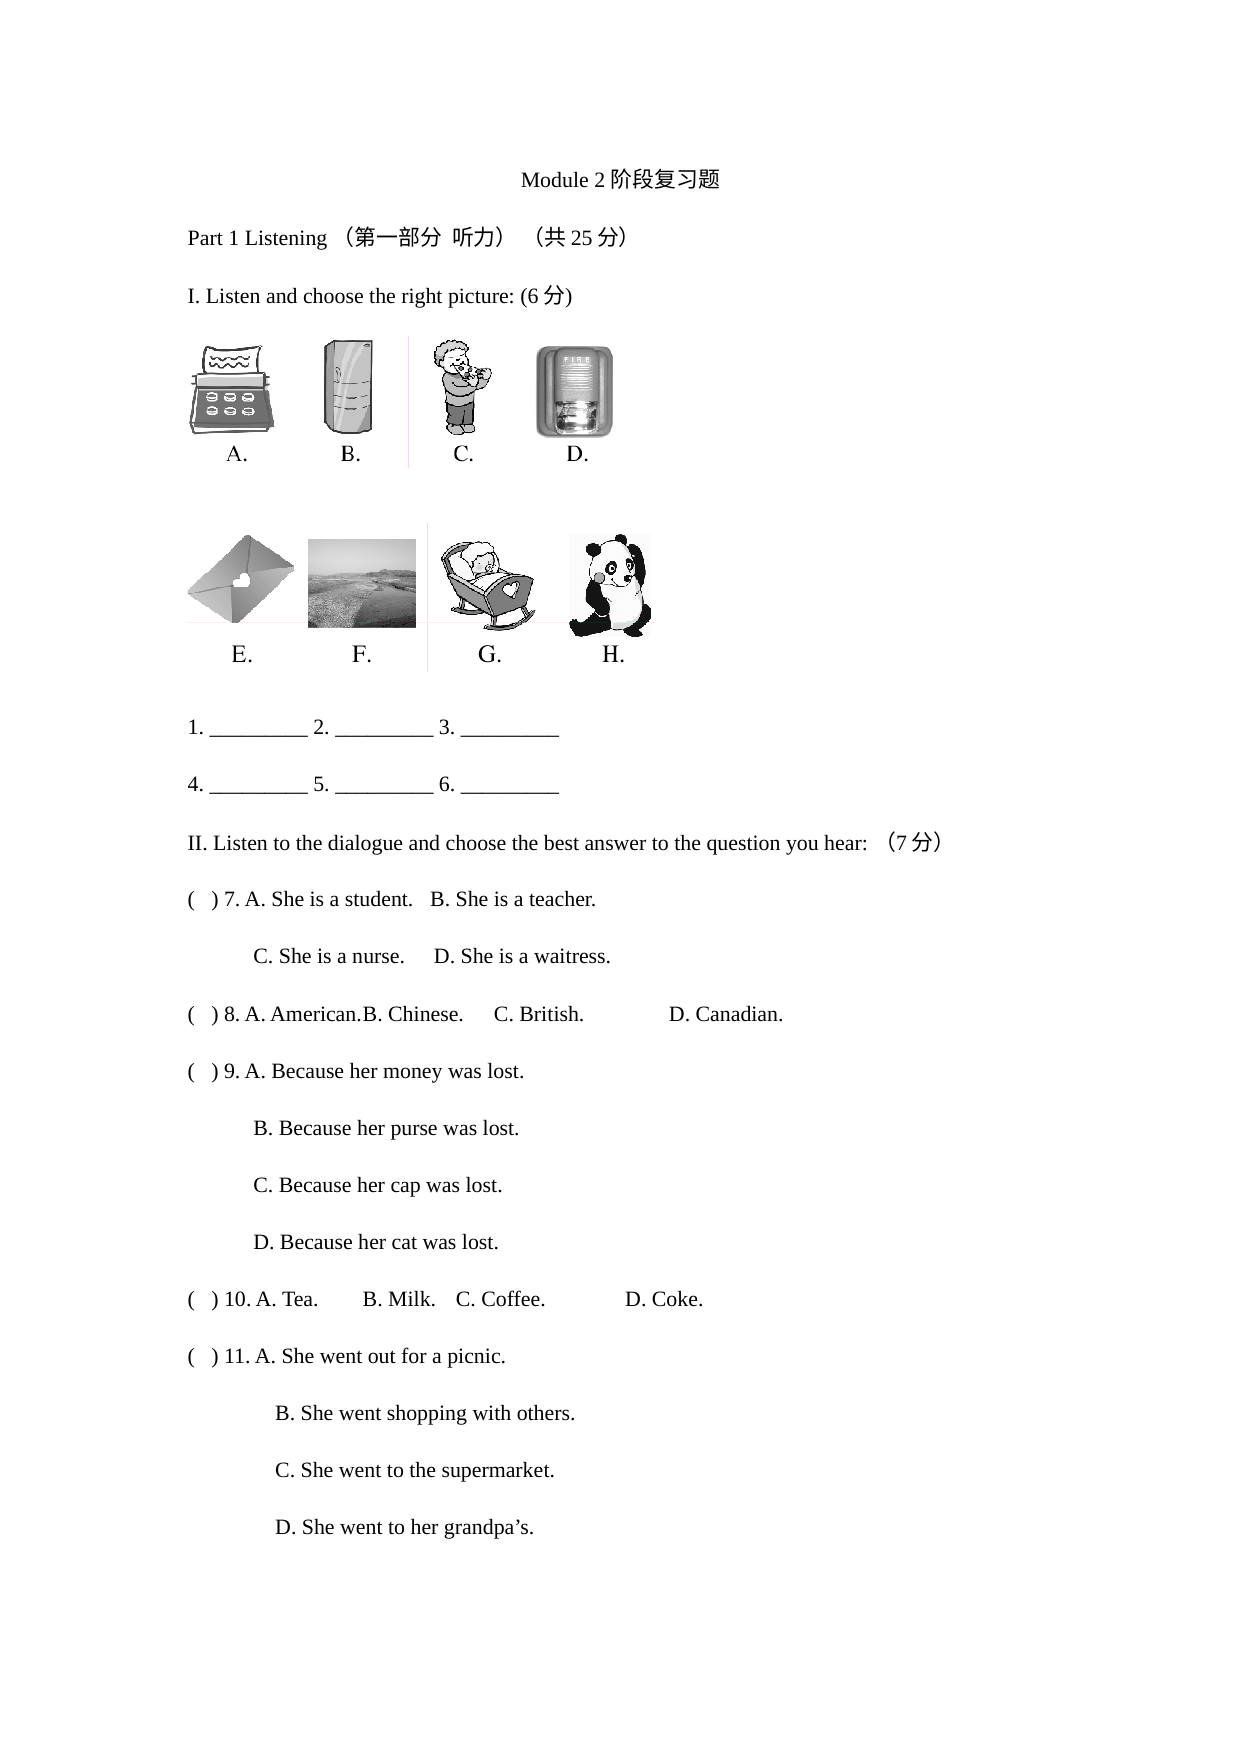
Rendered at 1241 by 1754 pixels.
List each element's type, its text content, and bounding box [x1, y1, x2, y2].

text ( ) 11. A. She went out for a picnic. [187, 1339, 1053, 1372]
text 1. _________ 2. _________ 3. _________ [187, 711, 1053, 743]
text C. She is a nurse. D. She is a waitress. [187, 940, 1053, 972]
text II. Listen to the dialogue and choose the best answer to the question you hear: （7分） [187, 825, 1053, 857]
text I. Listen and choose the right picture: (6分) [187, 278, 1053, 311]
text D. She went to her grandpa’s. [187, 1511, 1053, 1543]
text ( ) 8. A. American. B. Chinese. C. British. D. Canadian. [187, 997, 1053, 1029]
text ( ) 7. A. She is a student. B. She is a teacher. [187, 883, 1053, 915]
text B. She went shopping with others. [187, 1397, 1053, 1429]
text Module 2 阶段复习题 [187, 162, 1053, 194]
picture [187, 523, 656, 672]
text 4. _________ 5. _________ 6. _________ [187, 768, 1053, 800]
text D. Because her cat was lost. [187, 1225, 1053, 1258]
text ( ) 10. A. Tea. B. Milk. C. Coffee. D. Coke. [187, 1282, 1053, 1315]
text B. Because her purse was lost. [187, 1111, 1053, 1144]
text C. Because her cap was lost. [187, 1168, 1053, 1201]
text Part 1 Listening （第一部分 听力） （共25分） [187, 220, 1053, 252]
text ( ) 9. A. Because her money was lost. [187, 1054, 1053, 1087]
text C. She went to the supermarket. [187, 1454, 1053, 1486]
picture [187, 336, 619, 468]
